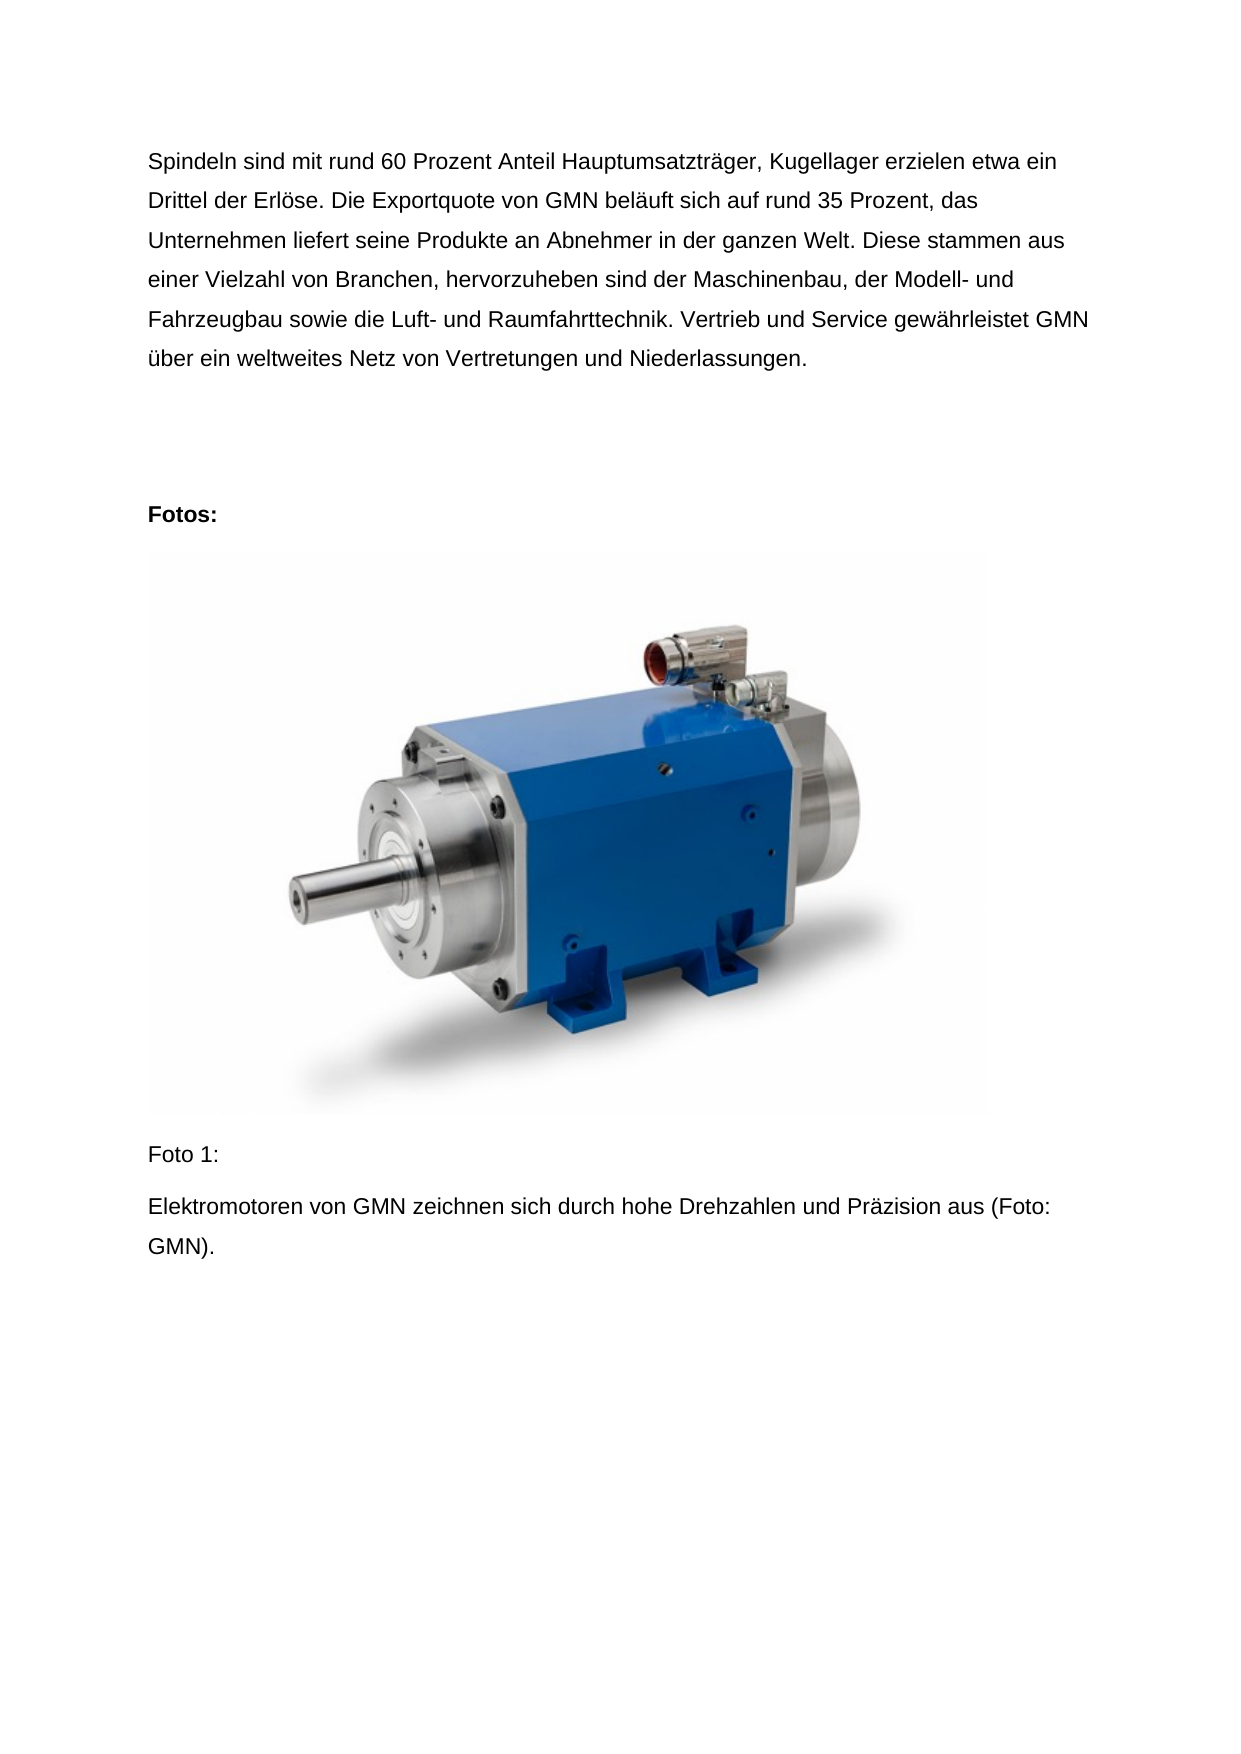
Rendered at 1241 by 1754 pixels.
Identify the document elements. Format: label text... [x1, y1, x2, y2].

text Spindeln sind mit rund 60 Prozent Anteil Hauptumsatzträger, Kugellager erzielen etwa ein Drittel der Erlöse. Die Exportquote von GMN beläuft sich auf rund 35 Prozent, das Unternehmen liefert seine Produkte an Abnehmer in der ganzen Welt. Diese stammen aus einer Vielzahl von Branchen, hervorzuheben sind der Maschinenbau, der Modell- und Fahrzeugbau sowie die Luft- und Raumfahrttechnik. Vertrieb und Service gewährleistet GMN über ein weltweites Netz von Vertretungen und Niederlassungen. [148, 148, 1093, 371]
text Foto 1: [148, 1141, 1093, 1168]
picture [147, 552, 989, 1115]
text Fotos: [148, 501, 1093, 527]
text Elektromotoren von GMN zeichnen sich durch hohe Drehzahlen und Präzision aus (Foto: GMN). [148, 1193, 1093, 1259]
